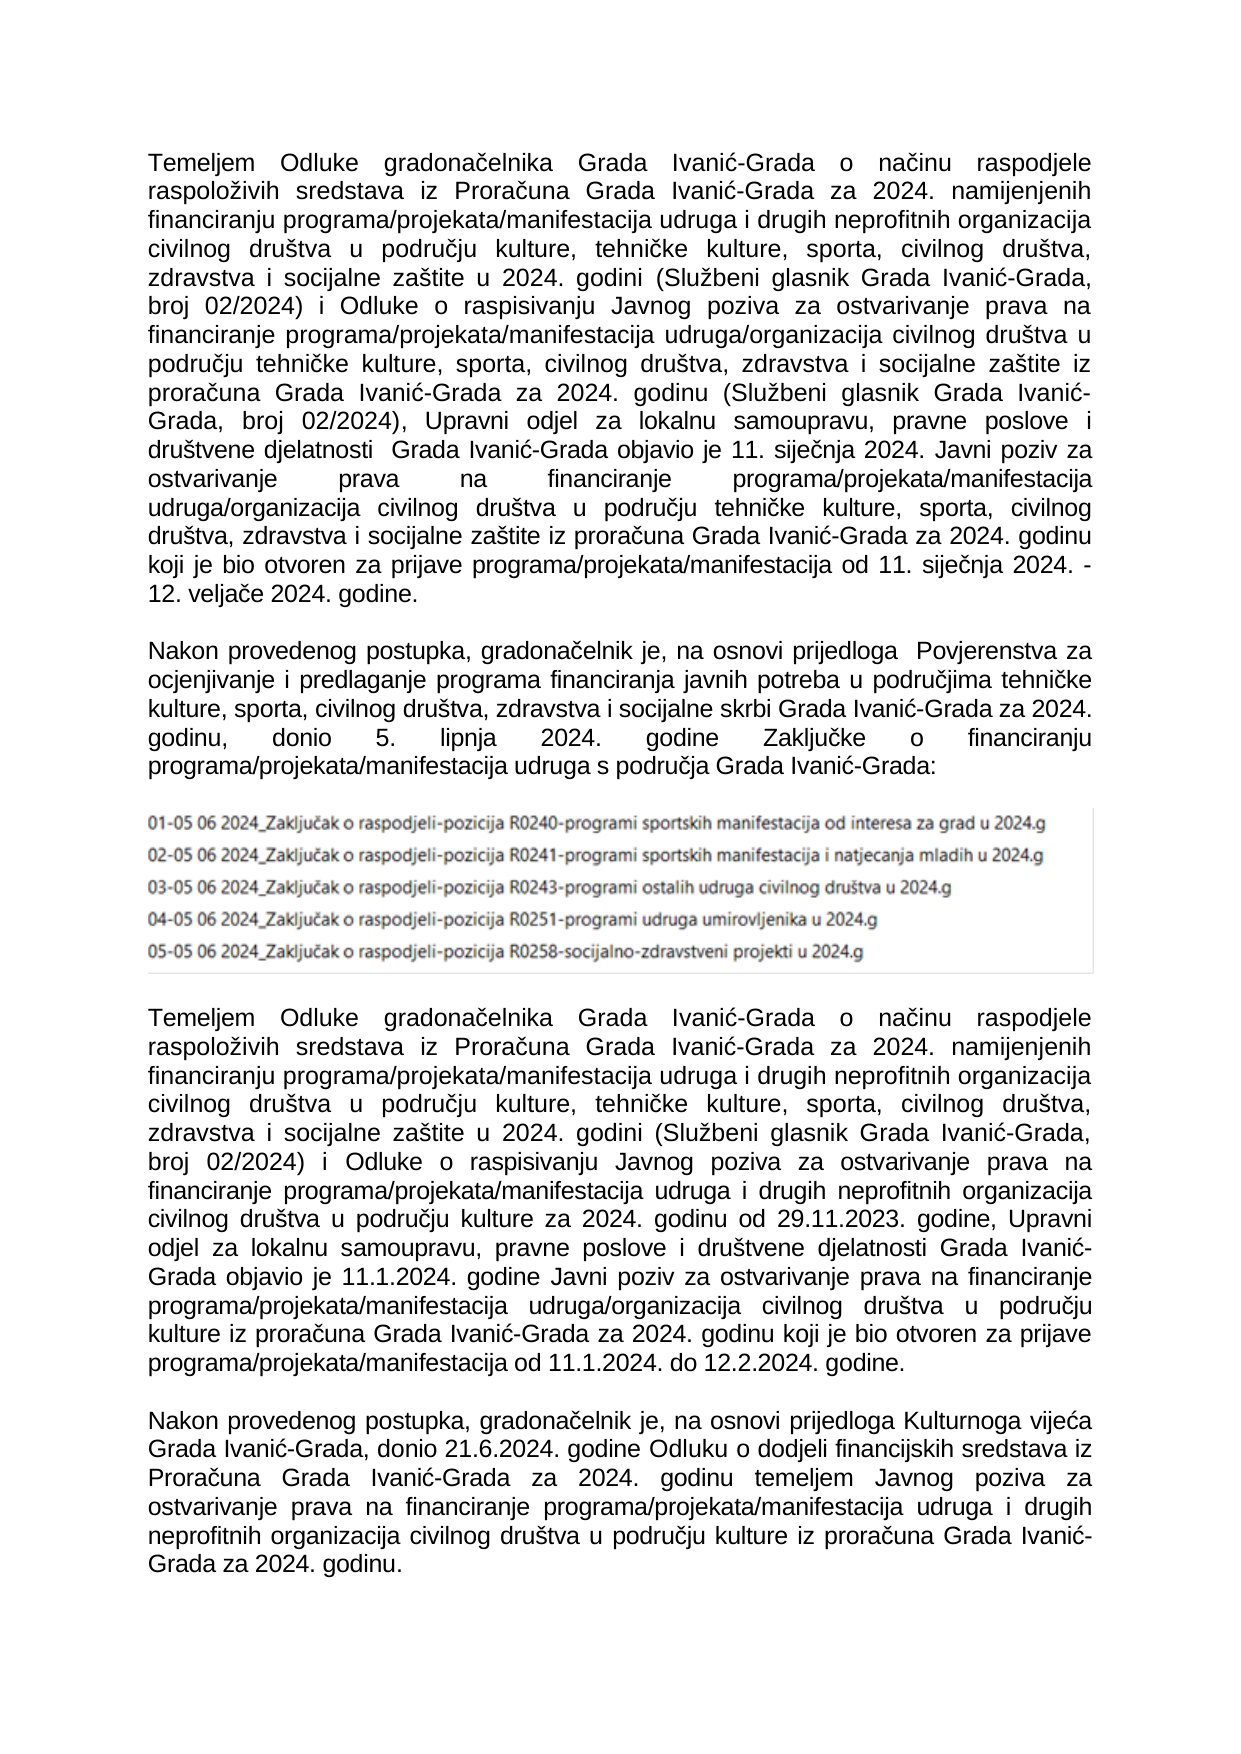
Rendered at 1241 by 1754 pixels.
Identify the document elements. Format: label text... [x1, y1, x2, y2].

text Nakon provedenog postupka, gradonačelnik je, na osnovi prijedloga Kulturnoga vijeća Grada Ivanić-Grada, donio 21.6.2024. godine Odluku o dodjeli financijskih sredstava iz Proračuna Grada Ivanić-Grada za 2024. godinu temeljem Javnog poziva za ostvarivanje prava na financiranje programa/projekata/manifestacija udruga i drugih neprofitnih organizacija civilnog društva u području kulture iz proračuna Grada Ivanić-Grada za 2024. godinu. [148, 1406, 1093, 1578]
text Temeljem Odluke gradonačelnika Grada Ivanić-Grada o načinu raspodjele raspoloživih sredstava iz Proračuna Grada Ivanić-Grada za 2024. namijenjenih financiranju programa/projekata/manifestacija udruga i drugih neprofitnih organizacija civilnog društva u području kulture, tehničke kulture, sporta, civilnog društva, zdravstva i socijalne zaštite u 2024. godini (Službeni glasnik Grada Ivanić-Grada, broj 02/2024) i Odluke o raspisivanju Javnog poziva za ostvarivanje prava na financiranje programa/projekata/manifestacija udruga i drugih neprofitnih organizacija civilnog društva u području kulture za 2024. godinu od 29.11.2023. godine, Upravni odjel za lokalnu samoupravu, pravne poslove i društvene djelatnosti Grada Ivanić-Grada objavio je 11.1.2024. godine Javni poziv za ostvarivanje prava na financiranje programa/projekata/manifestacija udruga/organizacija civilnog društva u području kulture iz proračuna Grada Ivanić-Grada za 2024. godinu koji je bio otvoren za prijave programa/projekata/manifestacija od 11.1.2024. do 12.2.2024. godine. [148, 1003, 1093, 1377]
text Temeljem Odluke gradonačelnika Grada Ivanić-Grada o načinu raspodjele raspoloživih sredstava iz Proračuna Grada Ivanić-Grada za 2024. namijenjenih financiranju programa/projekata/manifestacija udruga i drugih neprofitnih organizacija civilnog društva u području kulture, tehničke kulture, sporta, civilnog društva, zdravstva i socijalne zaštite u 2024. godini (Službeni glasnik Grada Ivanić-Grada, broj 02/2024) i Odluke o raspisivanju Javnog poziva za ostvarivanje prava na financiranje programa/projekata/manifestacija udruga/organizacija civilnog društva u području tehničke kulture, sporta, civilnog društva, zdravstva i socijalne zaštite iz proračuna Grada Ivanić-Grada za 2024. godinu (Službeni glasnik Grada Ivanić-Grada, broj 02/2024), Upravni odjel za lokalnu samoupravu, pravne poslove i društvene djelatnosti Grada Ivanić-Grada objavio je 11. siječnja 2024. Javni poziv za ostvarivanje prava na financiranje programa/projekata/manifestacija udruga/organizacija civilnog društva u području tehničke kulture, sporta, civilnog društva, zdravstva i socijalne zaštite iz proračuna Grada Ivanić-Grada za 2024. godinu koji je bio otvoren za prijave programa/projekata/manifestacija od 11. siječnja 2024. - 12. veljače 2024. godine. [148, 148, 1093, 608]
picture [147, 808, 1095, 975]
text Nakon provedenog postupka, gradonačelnik je, na osnovi prijedloga Povjerenstva za ocjenjivanje i predlaganje programa financiranja javnih potreba u područjima tehničke kulture, sporta, civilnog društva, zdravstva i socijalne skrbi Grada Ivanić-Grada za 2024. godinu, donio 5. lipnja 2024. godine Zaključke o financiranju programa/projekata/manifestacija udruga s područja Grada Ivanić-Grada: [148, 636, 1093, 780]
